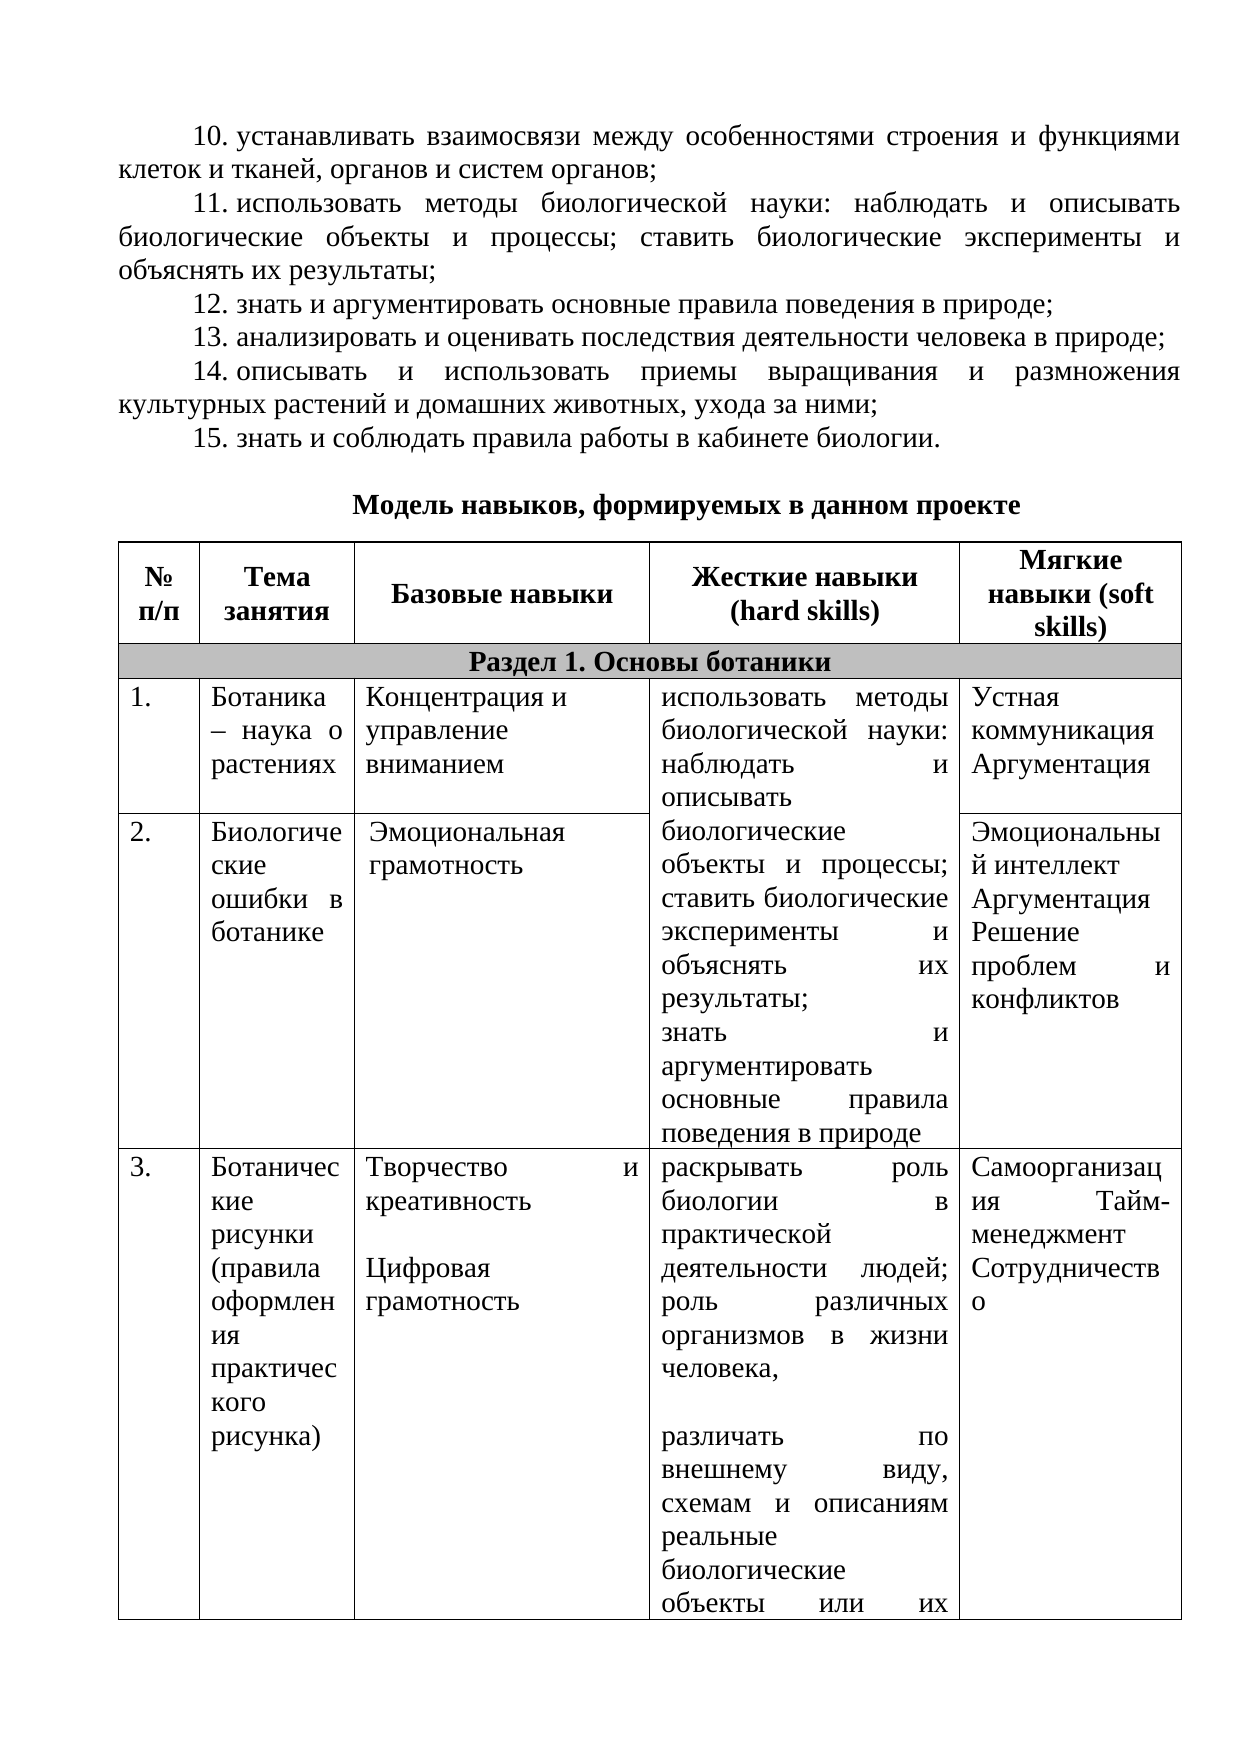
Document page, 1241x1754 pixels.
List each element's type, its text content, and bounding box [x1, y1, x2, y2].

table_cell Концентрация и управление вниманием [355, 679, 649, 813]
table_cell Ботаника – наука о растениях [200, 679, 354, 813]
table_cell Раздел 1. Основы ботаники [119, 644, 1181, 678]
text Модель навыков, формируемых в данном проекте [118, 487, 1181, 521]
table_header № п/п [119, 543, 199, 643]
table_cell Устная коммуникация Аргументация [960, 679, 1181, 813]
list использовать методы биологической науки: наблюдать и описывать биологические объекты и процессы; ставить биологические эксперименты и объяснять их результаты; [118, 185, 1181, 286]
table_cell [650, 1149, 959, 1619]
table_cell [119, 814, 199, 1148]
table_cell Эмоциональный интеллект Аргументация Решение проблем и конфликтов [960, 814, 1181, 1148]
list знать и аргументировать основные правила поведения в природе; [118, 286, 1181, 319]
table_header Мягкие навыки (soft skills) [960, 543, 1181, 643]
list устанавливать взаимосвязи между особенностями строения и функциями клеток и тканей, органов и систем органов; [118, 118, 1181, 185]
table_header Базовые навыки [355, 543, 649, 643]
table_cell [355, 1149, 649, 1619]
table_cell [119, 1149, 199, 1619]
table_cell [200, 1149, 354, 1619]
list анализировать и оценивать последствия деятельности человека в природе; [118, 319, 1181, 353]
table_cell использовать методы биологической науки: наблюдать и описывать биологические объекты и процессы; ставить биологические эксперименты и объяснять их результаты; знать и аргументировать основные правила поведения в природе [650, 679, 959, 1148]
table_cell [119, 679, 199, 813]
table_header Жесткие навыки (hard skills) [650, 543, 959, 643]
list знать и соблюдать правила работы в кабинете биологии. [118, 420, 1181, 453]
table_cell Биологические ошибки в ботанике [200, 814, 354, 1148]
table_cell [960, 1149, 1181, 1619]
table_cell Эмоциональная грамотность [355, 814, 649, 1148]
list описывать и использовать приемы выращивания и размножения культурных растений и домашних животных, ухода за ними; [118, 353, 1181, 420]
table_header Тема занятия [200, 543, 354, 643]
